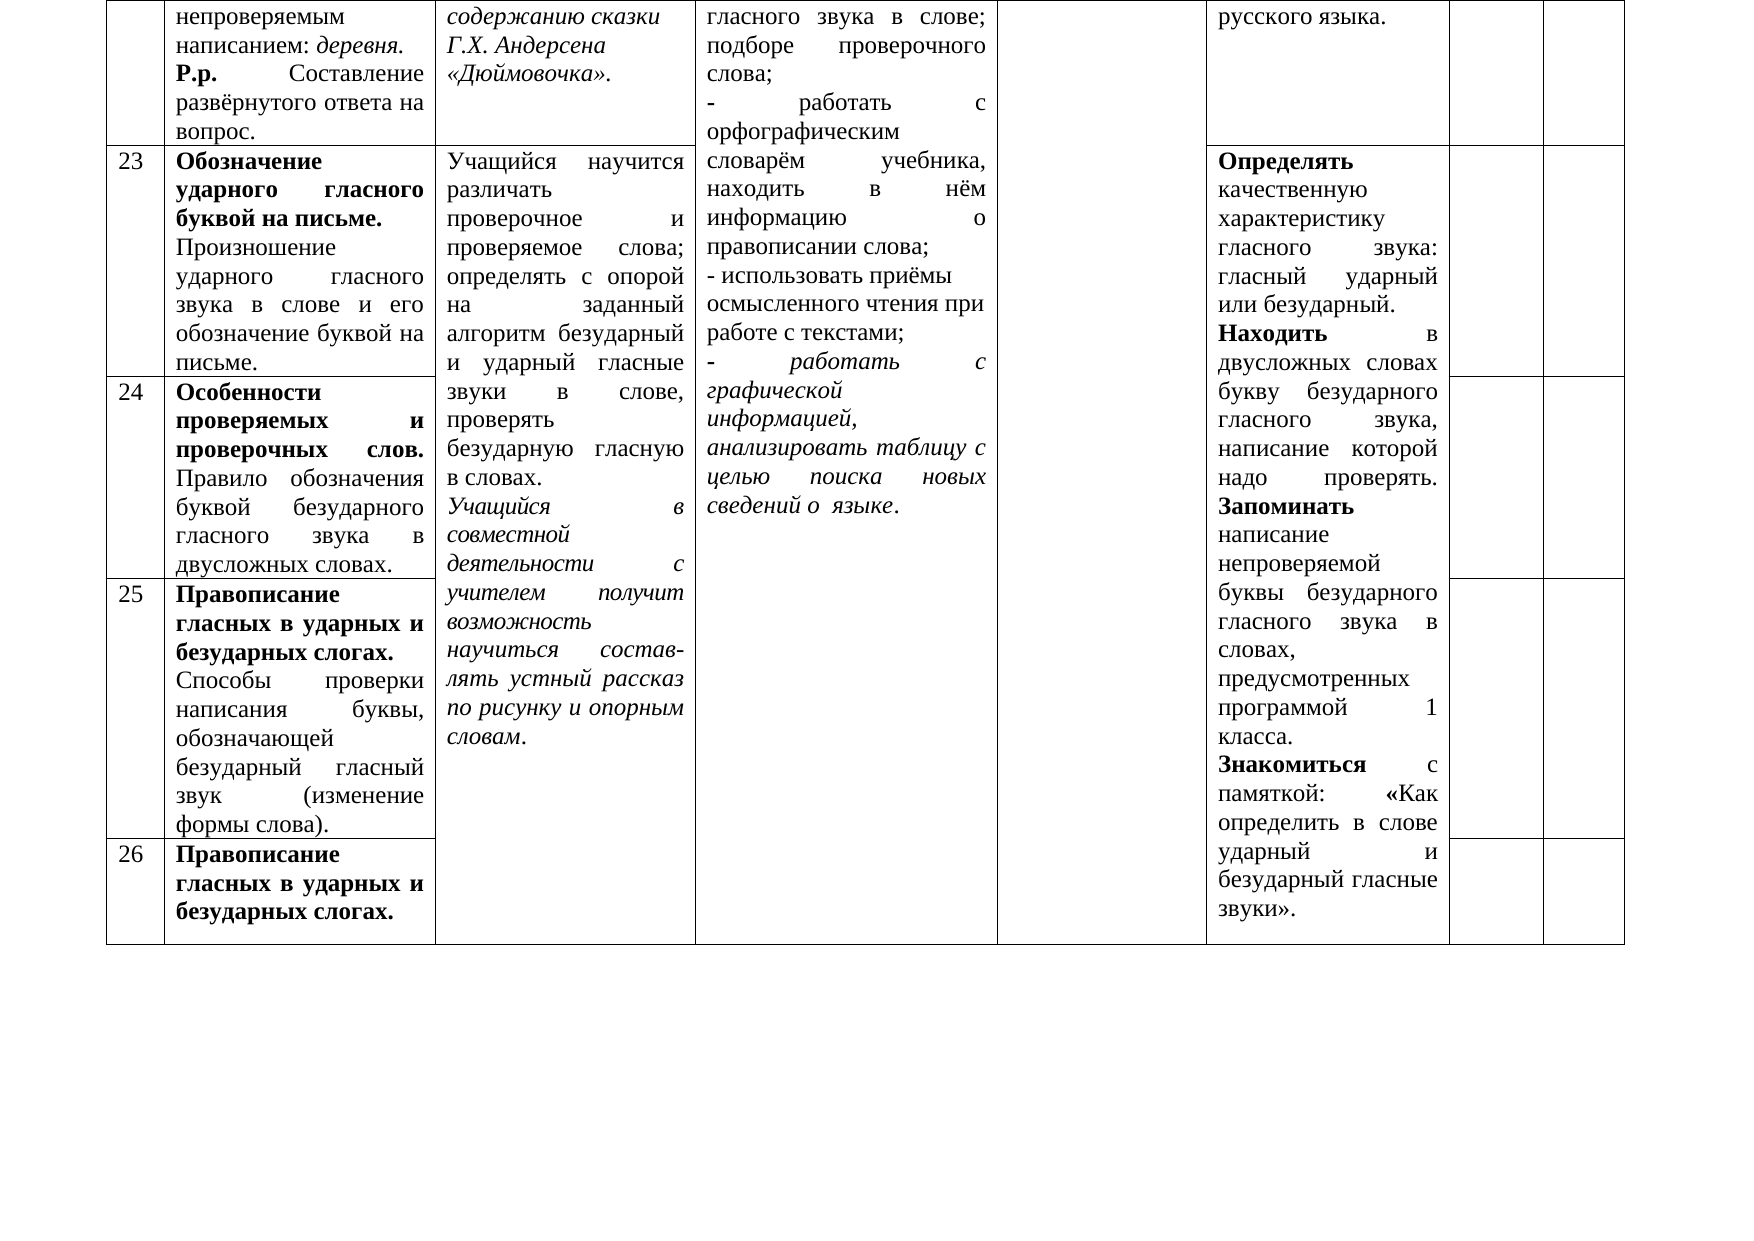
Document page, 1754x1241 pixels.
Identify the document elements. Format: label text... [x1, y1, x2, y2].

table_cell 26 [107, 839, 164, 944]
table_cell [1450, 839, 1543, 944]
table_cell [1450, 1, 1543, 145]
table_cell Особенности проверяемых и проверочных слов. Правило обозначения буквой безударного гласного звука в двусложных словах. [165, 377, 435, 578]
table_cell [1544, 146, 1624, 376]
table_cell [1544, 1, 1624, 145]
table_cell [1450, 146, 1543, 376]
table_cell Определять качественную характеристику гласного звука: гласный ударный или безударный. Находить в двусложных словах букву безударного гласного звука, написание которой надо проверять. Запоминать написание непроверяемой буквы безударного гласного звука в словах, предусмотренных программой 1 класса. Знакомиться с памяткой: «Как определить в слове ударный и безударный гласные звуки». Писать двусложные слова с безударным гласным и объяснять их правописание. [1207, 146, 1449, 944]
table_cell 22 [107, 1, 164, 145]
table_cell 25 [107, 579, 164, 838]
table_cell 24 [107, 377, 164, 578]
table_cell [1544, 839, 1624, 944]
table_cell Правописание гласных в ударных и безударных слогах. Способы проверки написания буквы, обозначающей безударный гласный звук (изменение формы слова). [165, 579, 435, 838]
table_cell [1450, 579, 1543, 838]
table_cell [1544, 579, 1624, 838]
table_cell Обозначение ударного гласного буквой на письме. Произношение ударного гласного звука в слове и его обозначение буквой на письме. [165, 146, 435, 376]
table_cell Учащийся научится различать проверочное и проверяемое слова; определять с опорой на заданный алгоритм безударный и ударный гласные звуки в слове, проверять безударную гласную в словах. Учащийся в совместной деятельности с учителем получит возможность научиться состав-лять устный рассказ по рисунку и опорным словам. [436, 146, 695, 944]
table_cell [1544, 377, 1624, 578]
table_cell [1450, 377, 1543, 578]
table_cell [165, 839, 435, 944]
table_cell 23 [107, 146, 164, 376]
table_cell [165, 1, 435, 145]
